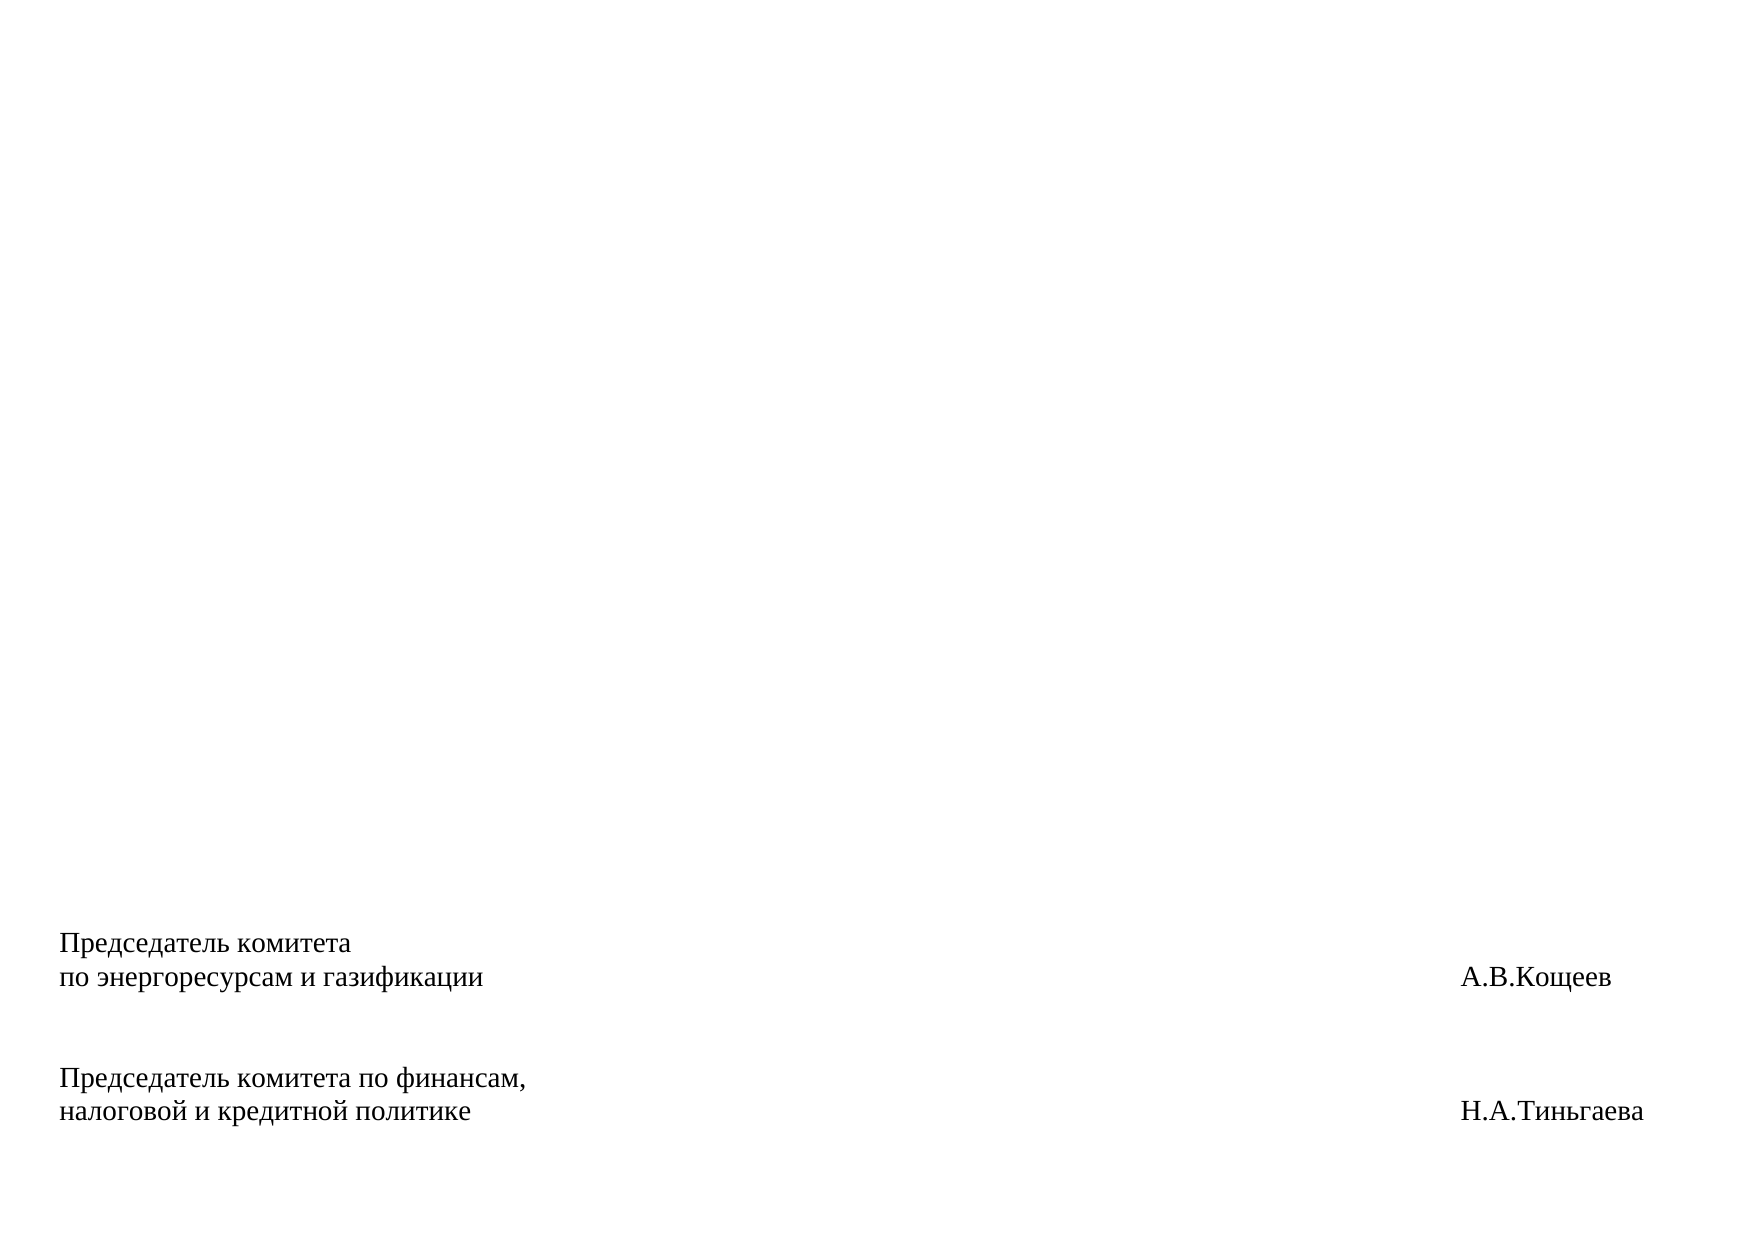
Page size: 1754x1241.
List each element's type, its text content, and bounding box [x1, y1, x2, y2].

text Председатель комитета по финансам, [59, 1060, 1636, 1093]
text Председатель комитета [59, 926, 1636, 959]
text налоговой и кредитной политике Н.А.Тиньгаева [59, 1093, 1651, 1127]
text по энергоресурсам и газификации А.В.Кощеев [59, 959, 1636, 993]
